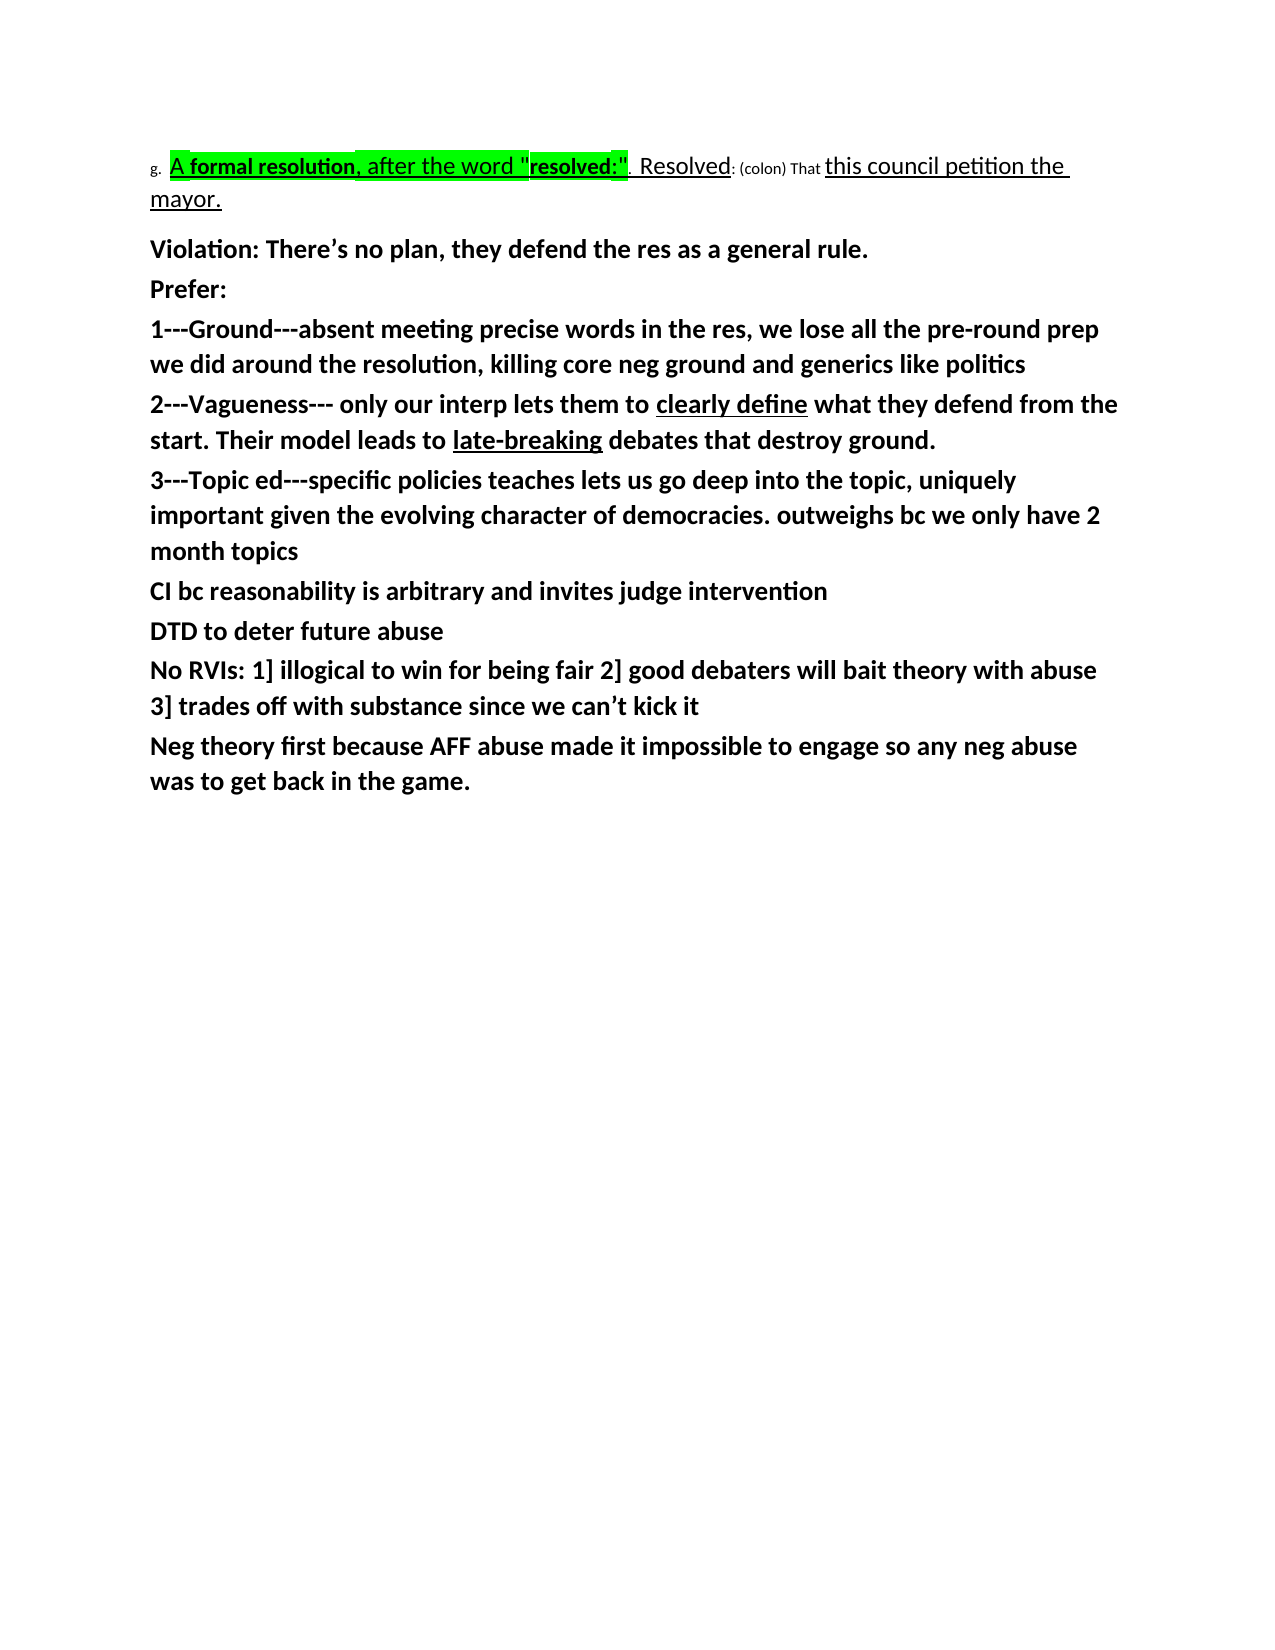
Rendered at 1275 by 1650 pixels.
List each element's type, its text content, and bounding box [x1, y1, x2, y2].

subtitle 2---Vagueness--- only our interp lets them to clearly define what they defend from the start. Their model leads to late-breaking debates that destroy ground. [150, 387, 1125, 456]
subtitle No RVIs: 1] illogical to win for being fair 2] good debaters will bait theory with abuse 3] trades off with substance since we can’t kick it [150, 653, 1125, 722]
subtitle Neg theory first because AFF abuse made it impossible to engage so any neg abuse was to get back in the game. [150, 729, 1125, 798]
text g. A formal resolution, after the word "resolved:". Resolved: (colon) That this council petition the mayor. [150, 150, 1125, 213]
subtitle CI bc reasonability is arbitrary and invites judge intervention [150, 574, 1125, 607]
subtitle 1---Ground---absent meeting precise words in the res, we lose all the pre-round prep we did around the resolution, killing core neg ground and generics like politics [150, 312, 1125, 381]
subtitle DTD to deter future abuse [150, 614, 1125, 647]
subtitle 3---Topic ed---specific policies teaches lets us go deep into the topic, uniquely important given the evolving character of democracies. outweighs bc we only have 2 month topics [150, 463, 1125, 567]
subtitle Violation: There’s no plan, they defend the res as a general rule. [150, 232, 1125, 266]
subtitle Prefer: [150, 272, 1125, 305]
